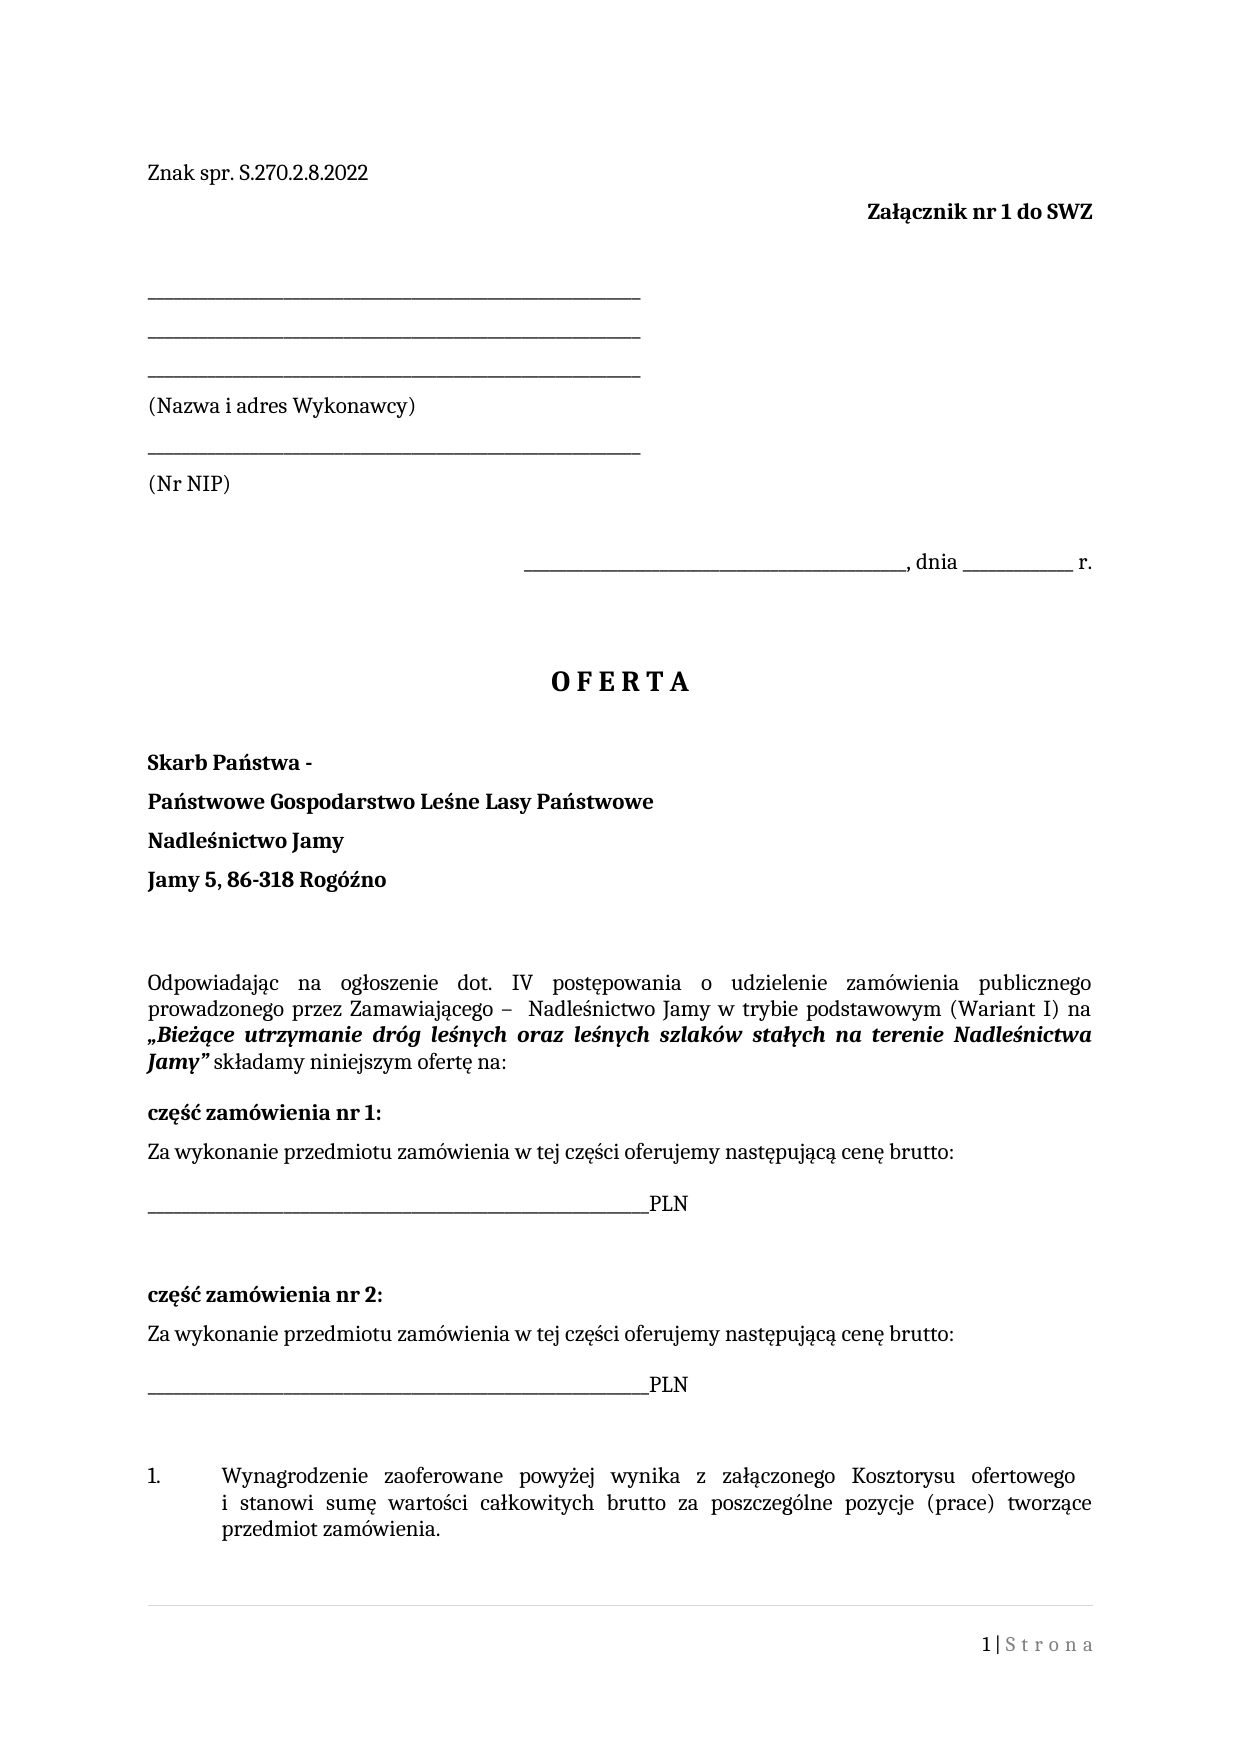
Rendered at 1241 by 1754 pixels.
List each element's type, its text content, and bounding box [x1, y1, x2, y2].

text Za wykonanie przedmiotu zamówienia w tej części oferujemy następującą cenę brutto: [148, 1320, 1093, 1347]
text ___________________________________________________________PLN [148, 1372, 1093, 1399]
text (Nr NIP) [148, 471, 1093, 497]
text część zamówienia nr 1: [148, 1100, 1093, 1126]
text _____________________________________________, dnia _____________ r. [148, 549, 1093, 575]
text Jamy 5, 86-318 Rogóźno [148, 867, 1093, 893]
text Nadleśnictwo Jamy [148, 828, 1093, 854]
text Za wykonanie przedmiotu zamówienia w tej części oferujemy następującą cenę brutto: [148, 1139, 1093, 1165]
text Znak spr. S.270.2.8.2022 [148, 160, 1093, 186]
text Załącznik nr 1 do SWZ [148, 199, 1093, 225]
text __________________________________________________________ [148, 354, 1093, 381]
text (Nazwa i adres Wykonawcy) [148, 393, 1093, 419]
text ___________________________________________________________PLN [148, 1191, 1093, 1217]
text __________________________________________________________ [148, 316, 1093, 342]
text 1. Wynagrodzenie zaoferowane powyżej wynika z załączonego Kosztorysu ofertowego i stanowi sumę wartości całkowitych brutto za poszczególne pozycje (prace) tworzące przedmiot zamówienia. [148, 1463, 1093, 1542]
text część zamówienia nr 2: [148, 1281, 1093, 1308]
text __________________________________________________________ [148, 277, 1093, 303]
text Państwowe Gospodarstwo Leśne Lasy Państwowe [148, 789, 1093, 815]
text Skarb Państwa - [148, 750, 1093, 776]
text Odpowiadając na ogłoszenie dot. IV postępowania o udzielenie zamówienia publicznego prowadzonego przez Zamawiającego – Nadleśnictwo Jamy w trybie podstawowym (Wariant I) na „Bieżące utrzymanie dróg leśnych oraz leśnych szlaków stałych na terenie Nadleśnictwa Jamy” składamy niniejszym ofertę na: [148, 969, 1093, 1075]
text __________________________________________________________ [148, 432, 1093, 458]
text O F E R T A [148, 665, 1093, 699]
